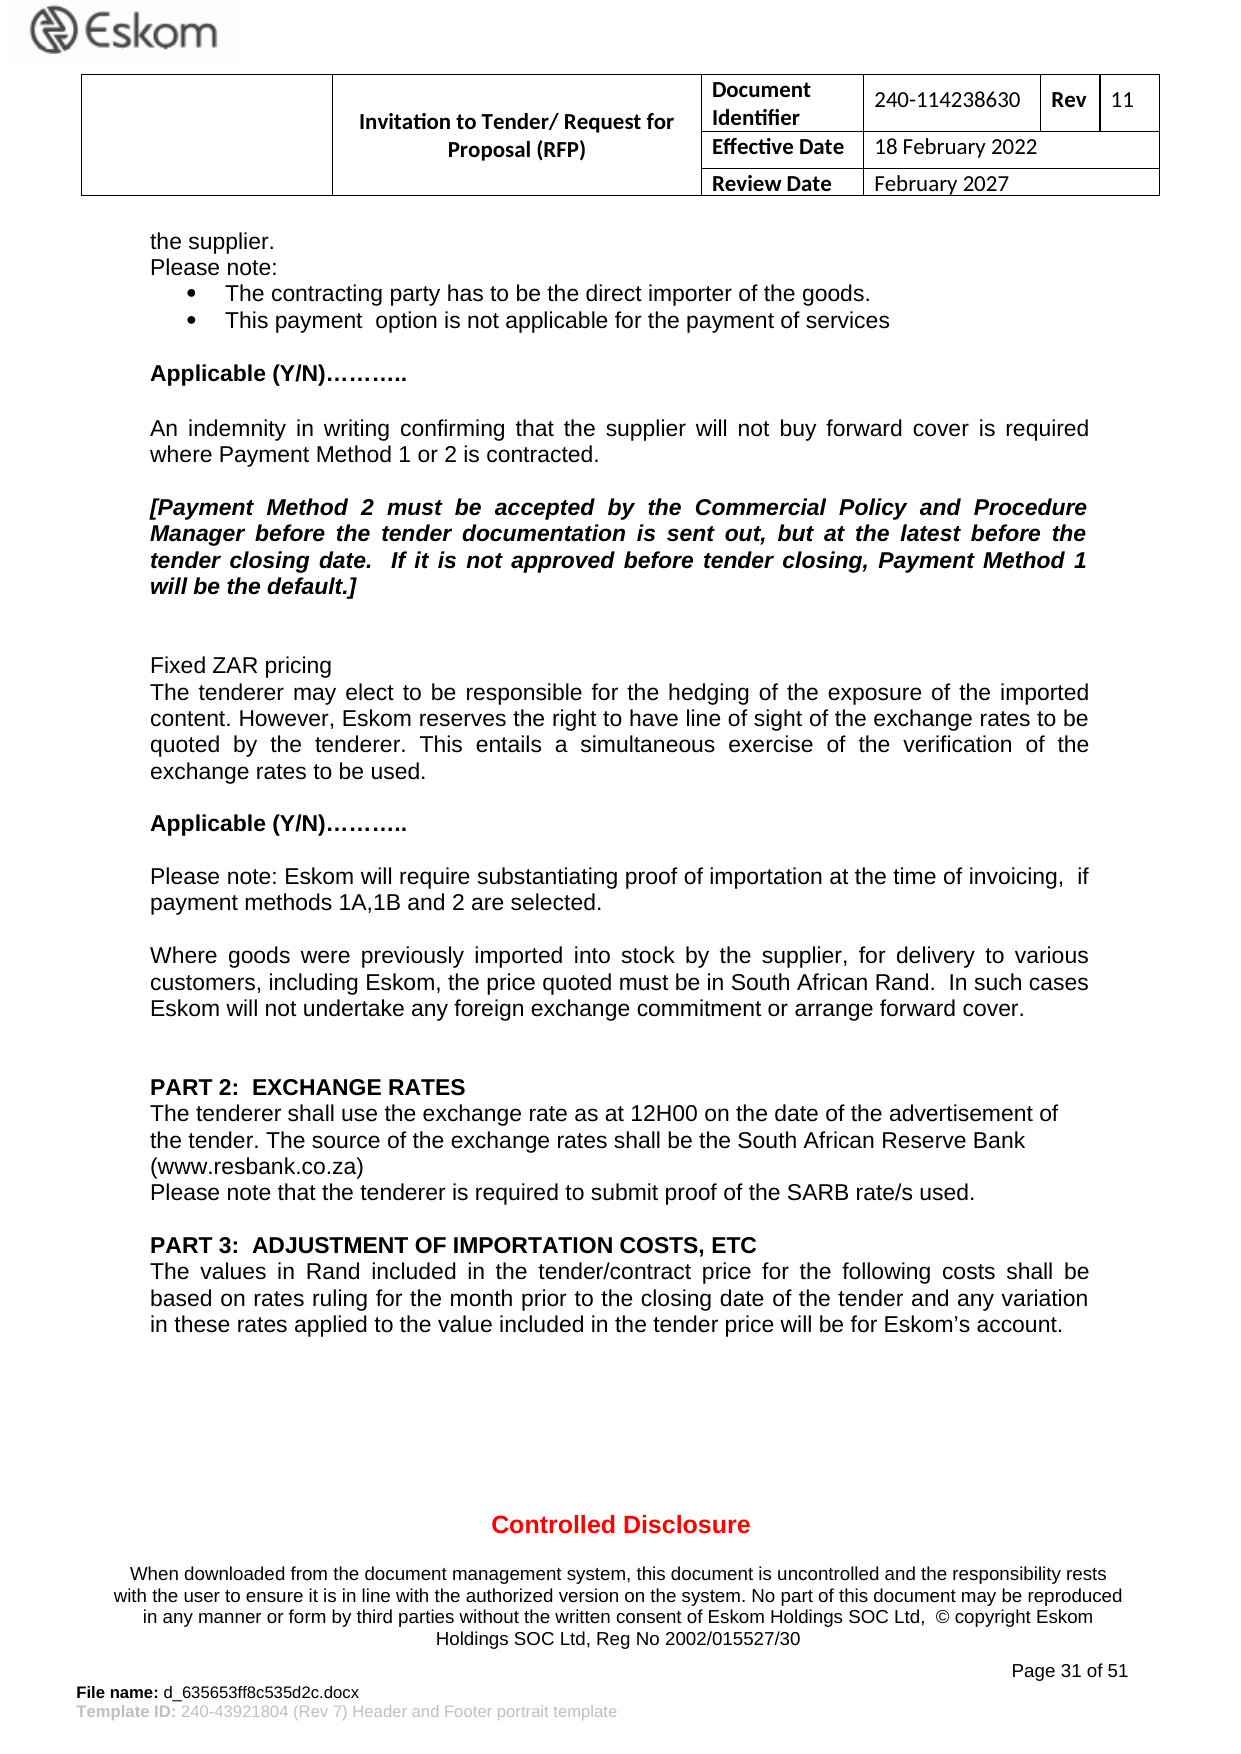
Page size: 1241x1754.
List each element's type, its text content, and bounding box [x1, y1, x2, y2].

list This payment option is not applicable for the payment of services [187, 307, 1090, 333]
text Please note: Eskom will require substantiating proof of importation at the time of invoicing, if payment methods 1A,1B and 2 are selected. [150, 863, 1090, 916]
text The tenderer shall use the exchange rate as at 12H00 on the date of the advertisement of the tender. The source of the exchange rates shall be the South African Reserve Bank (www.resbank.co.za) [150, 1100, 1090, 1179]
text Applicable (Y/N)……….. [150, 359, 1090, 386]
text The values in Rand included in the tender/contract price for the following costs shall be based on rates ruling for the month prior to the closing date of the tender and any variation in these rates applied to the value included in the tender price will be for Eskom’s account. [150, 1258, 1090, 1337]
text PART 3: ADJUSTMENT OF IMPORTATION COSTS, ETC [150, 1232, 1090, 1258]
text An indemnity in writing confirming that the supplier will not buy forward cover is required where Payment Method 1 or 2 is contracted. [150, 415, 1090, 468]
text Applicable (Y/N)……….. [150, 810, 1090, 837]
text The tenderer may elect to be responsible for the hedging of the exposure of the imported content. However, Eskom reserves the right to have line of sight of the exchange rates to be quoted by the tenderer. This entails a simultaneous exercise of the verification of the exchange rates to be used. [150, 678, 1090, 784]
text Where goods were previously imported into stock by the supplier, for delivery to various customers, including Eskom, the price quoted must be in South African Rand. In such cases Eskom will not undertake any foreign exchange commitment or arrange forward cover. [150, 942, 1090, 1021]
text Please note: [150, 254, 1090, 280]
text Please note that the tenderer is required to submit proof of the SARB rate/s used. [150, 1179, 1090, 1206]
text [Payment Method 2 must be accepted by the Commercial Policy and Procedure Manager before the tender documentation is sent out, but at the latest before the tender closing date. If it is not approved before tender closing, Payment Method 1 will be the default.] [150, 494, 1090, 599]
text PART 2: EXCHANGE RATES [150, 1074, 1090, 1100]
text the supplier. [150, 228, 1090, 254]
list The contracting party has to be the direct importer of the goods. [187, 280, 1090, 307]
text Fixed ZAR pricing [150, 652, 1090, 678]
